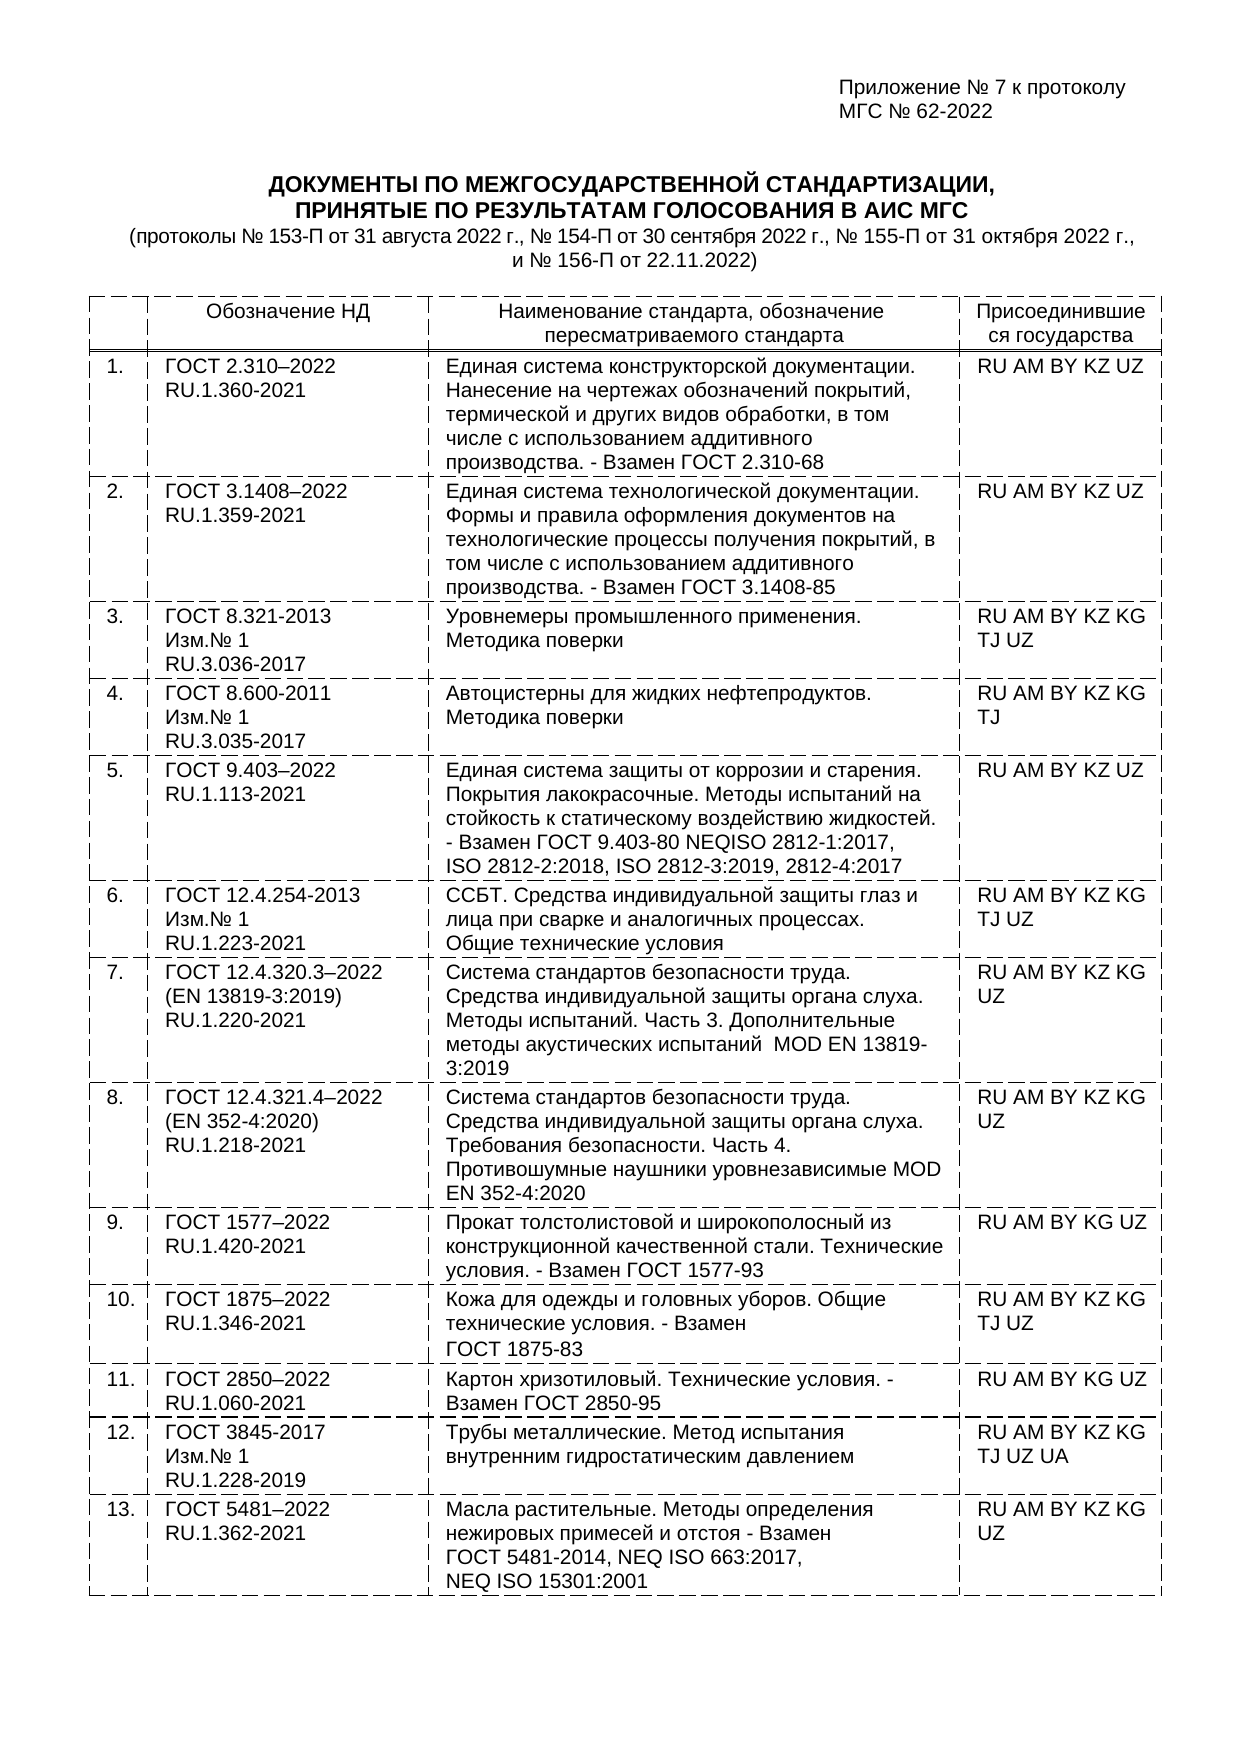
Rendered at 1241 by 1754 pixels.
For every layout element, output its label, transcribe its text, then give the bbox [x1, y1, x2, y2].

table_cell Кожа для одежды и головных уборов. Общие технические условия. - Взамен ГОСТ 1875-83 [428, 1284, 960, 1363]
table_cell RU AM BY KZ UZ [960, 755, 1162, 880]
table_cell ГОСТ 12.4.320.3–2022 (EN 13819-3:2019) RU.1.220-2021 [148, 957, 428, 1082]
table_cell [89, 1363, 148, 1416]
table_cell RU AM BY KG UZ [960, 1363, 1162, 1416]
table_cell ГОСТ 1875–2022 RU.1.346-2021 [148, 1284, 428, 1363]
table_cell Система стандартов безопасности труда. Средства индивидуальной защиты органа слуха. Требования безопасности. Часть 4. Противошумные наушники уровнезависимые MOD EN 352-4:2020 [428, 1082, 960, 1207]
table_cell [89, 1284, 148, 1363]
table_cell Автоцистерны для жидких нефтепродуктов. Методика поверки [428, 678, 960, 755]
table_header Обозначение НД [148, 296, 428, 349]
table_header Наименование стандарта, обозначение пересматриваемого стандарта [428, 296, 960, 349]
table_cell RU AM BY KZ KG UZ [960, 957, 1162, 1082]
table_cell RU AM BY KZ KG UZ [960, 1494, 1162, 1594]
table_cell RU AM BY KZ UZ [960, 476, 1162, 601]
table_cell RU AM BY KZ UZ [960, 352, 1162, 476]
table_cell Картон хризотиловый. Технические условия. - Взамен ГОСТ 2850-95 [428, 1363, 960, 1416]
table_cell [89, 352, 148, 476]
table_cell ГОСТ 2850–2022 RU.1.060-2021 [148, 1363, 428, 1416]
table_cell [89, 678, 148, 755]
table_cell ГОСТ 8.321-2013 Изм.№ 1 RU.3.036-2017 [148, 601, 428, 678]
table_cell Трубы металлические. Метод испытания внутренним гидростатическим давлением [428, 1416, 960, 1493]
table_header Присоединившиеся государства [960, 296, 1162, 349]
table_cell ГОСТ 3.1408–2022 RU.1.359-2021 [148, 476, 428, 601]
table_cell Единая система защиты от коррозии и старения. Покрытия лакокрасочные. Методы испытаний на стойкость к статическому воздействию жидкостей. - Взамен ГОСТ 9.403-80 NEQISO 2812-1:2017, ISO 2812-2:2018, ISO 2812-3:2019, 2812-4:2017 [428, 755, 960, 880]
table_cell ГОСТ 12.4.254-2013 Изм.№ 1 RU.1.223-2021 [148, 880, 428, 957]
table_cell RU AM BY KZ KG TJ [960, 678, 1162, 755]
table_cell RU AM BY KG UZ [960, 1207, 1162, 1284]
table_cell RU AM BY KZ KG TJ UZ [960, 1284, 1162, 1363]
table_cell [89, 1416, 148, 1493]
table_cell [89, 957, 148, 1082]
table_cell RU AM BY KZ KG TJ UZ [960, 880, 1162, 957]
table_cell Прокат толстолистовой и широкополосный из конструкционной качественной стали. Технические условия. - Взамен ГОСТ 1577-93 [428, 1207, 960, 1284]
table_cell Система стандартов безопасности труда. Средства индивидуальной защиты органа слуха. Методы испытаний. Часть 3. Дополнительные методы акустических испытаний MOD EN 13819-3:2019 [428, 957, 960, 1082]
table_cell [89, 880, 148, 957]
table_cell ССБТ. Средства индивидуальной защиты глаз и лица при сварке и аналогичных процессах. Общие технические условия [428, 880, 960, 957]
text ДОКУМЕНТЫ ПО МЕЖГОСУДАРСТВЕННОЙ СТАНДАРТИЗАЦИИ, ПРИНЯТЫЕ ПО РЕЗУЛЬТАТАМ ГОЛОСОВАНИЯ В АИС МГС (протоколы № 153-П от 31 августа 2022 г., № 154-П от 30 сентября 2022 г., № 155-П от 31 октября 2022 г., и № 156-П от 22.11.2022) [89, 171, 1181, 272]
table_cell ГОСТ 12.4.321.4–2022 (EN 352-4:2020) RU.1.218-2021 [148, 1082, 428, 1207]
table_cell Единая система конструкторской документации. Нанесение на чертежах обозначений покрытий, термической и других видов обработки, в том числе с использованием аддитивного производства. - Взамен ГОСТ 2.310-68 [428, 352, 960, 476]
table_header [89, 296, 148, 349]
table_cell ГОСТ 1577–2022 RU.1.420-2021 [148, 1207, 428, 1284]
table_cell [89, 1082, 148, 1207]
table_cell Масла растительные. Методы определения нежировых примесей и отстоя - Взамен ГОСТ 5481-2014, NEQ ISO 663:2017, NEQ ISO 15301:2001 [428, 1494, 960, 1594]
table_cell [89, 755, 148, 880]
table_cell [89, 476, 148, 601]
table_cell ГОСТ 9.403–2022 RU.1.113-2021 [148, 755, 428, 880]
table_cell ГОСТ 5481–2022 RU.1.362-2021 [148, 1494, 428, 1594]
table_cell ГОСТ 3845-2017 Изм.№ 1 RU.1.228-2019 [148, 1416, 428, 1493]
table_cell [89, 1207, 148, 1284]
table_cell [89, 1494, 148, 1594]
table_cell ГОСТ 2.310–2022 RU.1.360-2021 [148, 352, 428, 476]
table_cell [89, 601, 148, 678]
table_cell RU AM BY KZ KG UZ [960, 1082, 1162, 1207]
table_cell Уровнемеры промышленного применения. Методика поверки [428, 601, 960, 678]
table_cell Единая система технологической документации. Формы и правила оформления документов на технологические процессы получения покрытий, в том числе с использованием аддитивного производства. - Взамен ГОСТ 3.1408-85 [428, 476, 960, 601]
table_cell ГОСТ 8.600-2011 Изм.№ 1 RU.3.035-2017 [148, 678, 428, 755]
table_cell RU AM BY KZ KG TJ UZ [960, 601, 1162, 678]
table_cell RU AM BY KZ KG TJ UZ UA [960, 1416, 1162, 1493]
